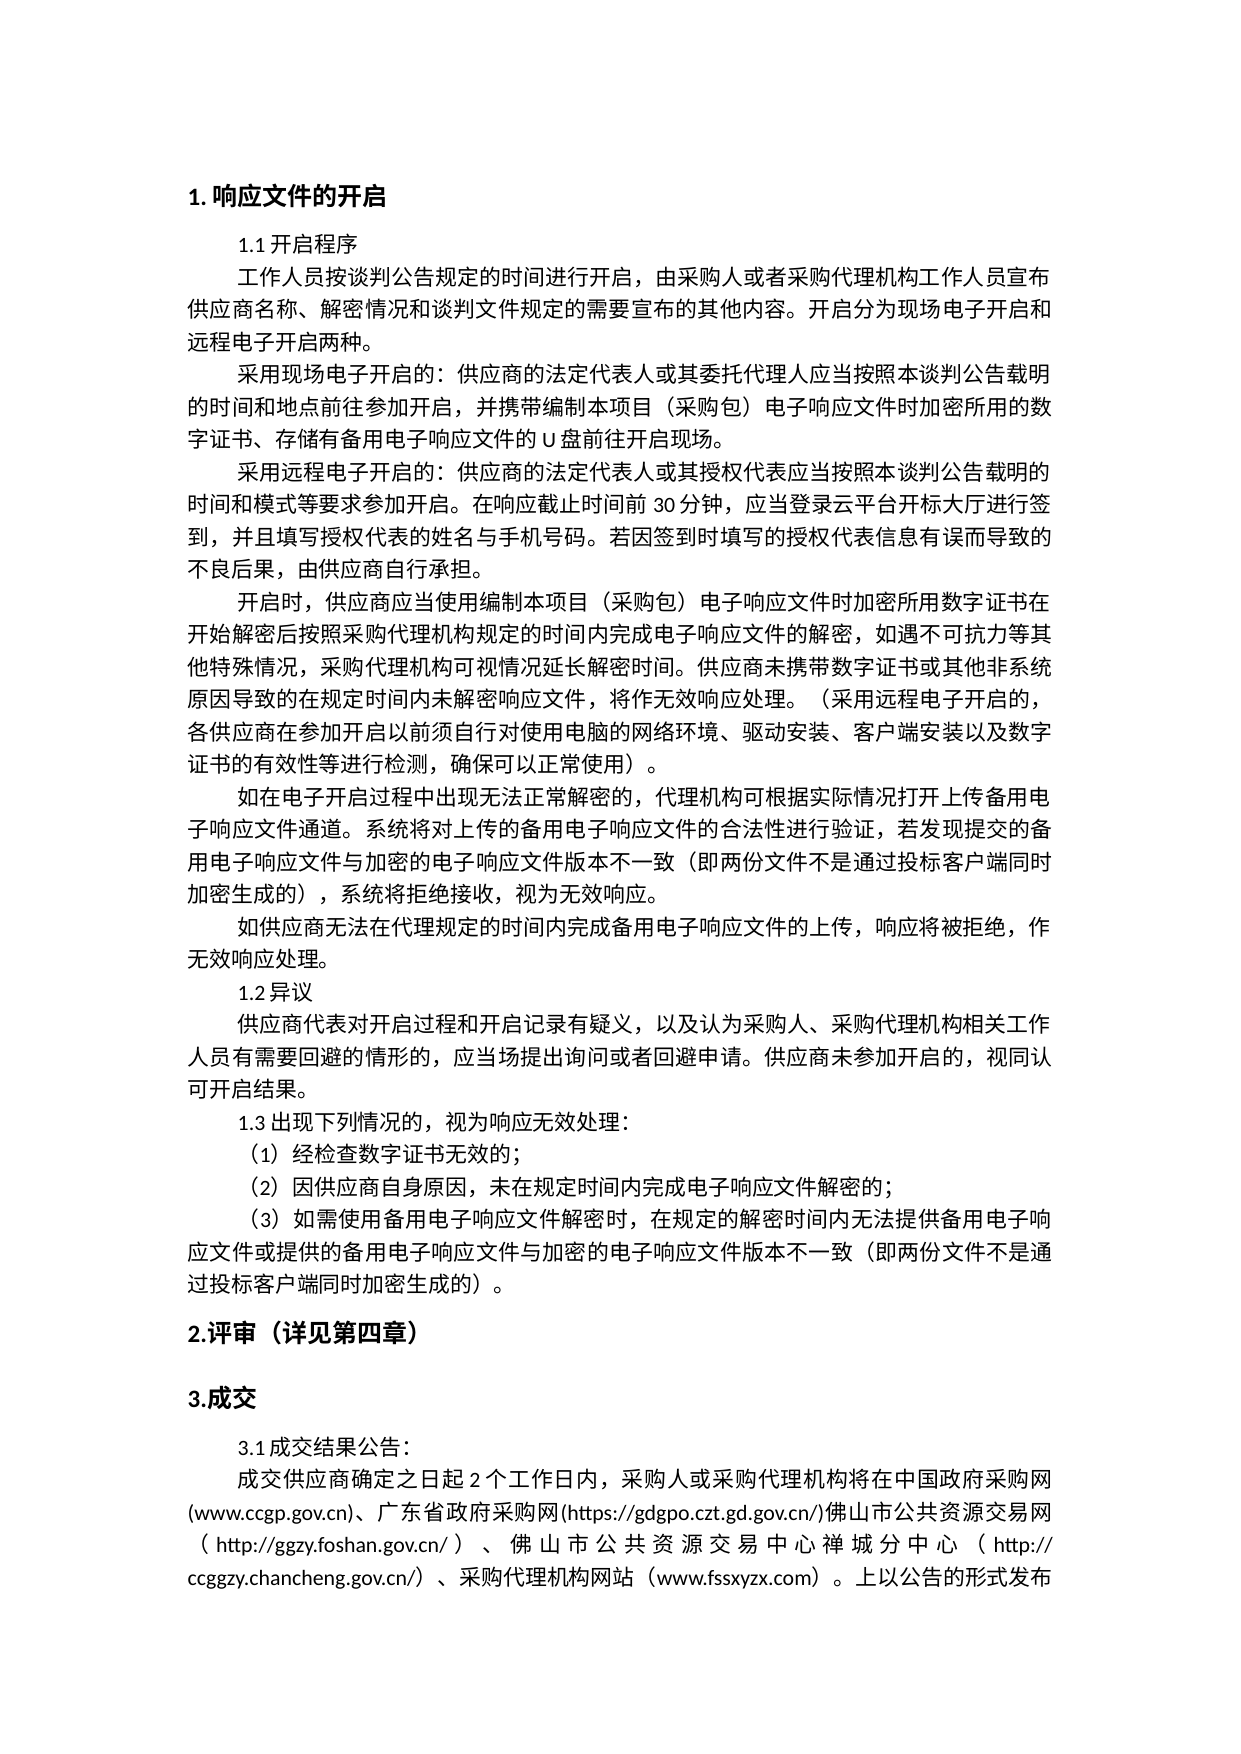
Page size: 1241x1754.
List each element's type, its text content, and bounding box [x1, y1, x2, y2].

text 工作人员按谈判公告规定的时间进行开启，由采购人或者采购代理机构工作人员宣布供应商名称、解密情况和谈判文件规定的需要宣布的其他内容。开启分为现场电子开启和远程电子开启两种。 [187, 259, 1053, 357]
text 如供应商无法在代理规定的时间内完成备用电子响应文件的上传，响应将被拒绝，作无效响应处理。 [187, 909, 1053, 974]
text 采用现场电子开启的：供应商的法定代表人或其委托代理人应当按照本谈判公告载明的时间和地点前往参加开启，并携带编制本项目（采购包）电子响应文件时加密所用的数字证书、存储有备用电子响应文件的U盘前往开启现场。 [187, 357, 1053, 454]
text （3）如需使用备用电子响应文件解密时，在规定的解密时间内无法提供备用电子响应文件或提供的备用电子响应文件与加密的电子响应文件版本不一致（即两份文件不是通过投标客户端同时加密生成的）。 [187, 1202, 1053, 1299]
text 1.2异议 [187, 974, 1053, 1007]
text 3.1成交结果公告： [187, 1429, 1053, 1462]
text 1. 响应文件的开启 [187, 162, 1053, 227]
text 开启时，供应商应当使用编制本项目（采购包）电子响应文件时加密所用数字证书在开始解密后按照采购代理机构规定的时间内完成电子响应文件的解密，如遇不可抗力等其他特殊情况，采购代理机构可视情况延长解密时间。供应商未携带数字证书或其他非系统原因导致的在规定时间内未解密响应文件，将作无效响应处理。（采用远程电子开启的，各供应商在参加开启以前须自行对使用电脑的网络环境、驱动安装、客户端安装以及数字证书的有效性等进行检测，确保可以正常使用）。 [187, 584, 1053, 779]
text 如在电子开启过程中出现无法正常解密的，代理机构可根据实际情况打开上传备用电子响应文件通道。系统将对上传的备用电子响应文件的合法性进行验证，若发现提交的备用电子响应文件与加密的电子响应文件版本不一致（即两份文件不是通过投标客户端同时加密生成的），系统将拒绝接收，视为无效响应。 [187, 779, 1053, 909]
text （2）因供应商自身原因，未在规定时间内完成电子响应文件解密的； [187, 1169, 1053, 1202]
text 1.3 出现下列情况的，视为响应无效处理： [187, 1104, 1053, 1137]
text 1.1 开启程序 [187, 227, 1053, 259]
text 2.评审（详见第四章） [187, 1299, 1053, 1364]
text 供应商代表对开启过程和开启记录有疑义，以及认为采购人、采购代理机构相关工作人员有需要回避的情形的，应当场提出询问或者回避申请。供应商未参加开启的，视同认可开启结果。 [187, 1007, 1053, 1104]
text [187, 1462, 1053, 1592]
text 3.成交 [187, 1364, 1053, 1429]
text （1）经检查数字证书无效的； [187, 1137, 1053, 1169]
text 采用远程电子开启的：供应商的法定代表人或其授权代表应当按照本谈判公告载明的时间和模式等要求参加开启。在响应截止时间前30分钟，应当登录云平台开标大厅进行签到，并且填写授权代表的姓名与手机号码。若因签到时填写的授权代表信息有误而导致的不良后果，由供应商自行承担。 [187, 454, 1053, 584]
